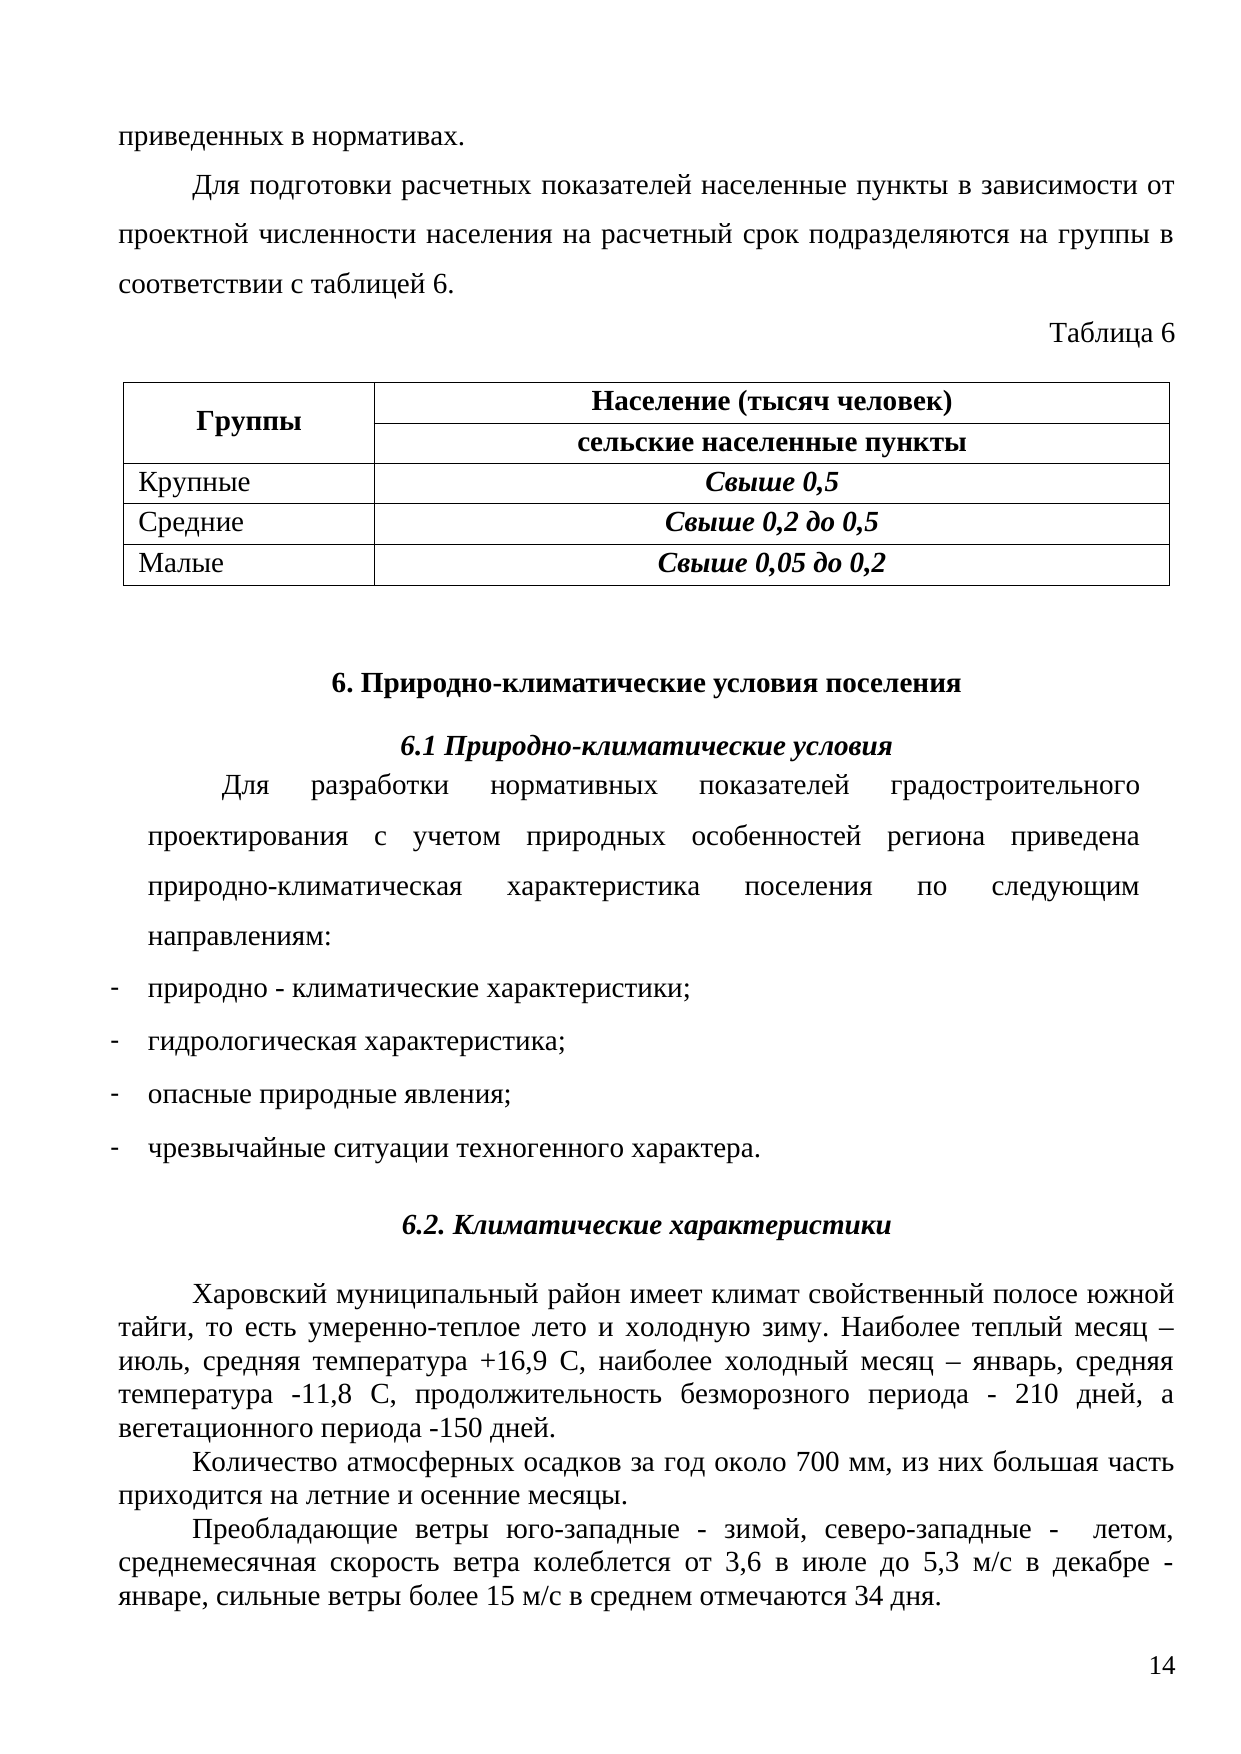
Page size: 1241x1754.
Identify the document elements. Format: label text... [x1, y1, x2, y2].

subtitle 6. Природно-климатические условия поселения [118, 665, 1175, 698]
list опасные природные явления; [110, 1076, 1140, 1111]
list чрезвычайные ситуации техногенного характера. [110, 1129, 1140, 1165]
table_cell Крупные [124, 464, 374, 503]
text Харовский муниципальный район имеет климат свойственный полосе южной тайги, то есть умеренно-теплое лето и холодную зиму. Наиболее теплый месяц – июль, средняя температура +16,9 С, наиболее холодный месяц – январь, средняя температура -11,8 С, продолжительность безморозного периода - 210 дней, а вегетационного периода -150 дней. [118, 1276, 1175, 1444]
table_cell сельские населенные пункты [375, 424, 1169, 463]
table_header Группы [124, 383, 374, 463]
subtitle 6.2. Климатические характеристики [118, 1207, 1175, 1241]
list природно - климатические характеристики; [110, 969, 1140, 1004]
table_cell Свыше 0,05 до 0,2 [375, 545, 1169, 584]
table_header Население (тысяч человек) [375, 383, 1169, 423]
table_cell Средние [124, 504, 374, 544]
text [118, 118, 1175, 152]
subtitle 6.1 Природно-климатические условия [118, 728, 1175, 761]
text Для разработки нормативных показателей градостроительного проектирования с учетом природных особенностей региона приведена природно-климатическая характеристика поселения по следующим направлениям: [148, 767, 1140, 952]
table_cell Свыше 0,5 [375, 464, 1169, 503]
table_cell Свыше 0,2 до 0,5 [375, 504, 1169, 544]
list гидрологическая характеристика; [110, 1022, 1140, 1058]
text Для подготовки расчетных показателей населенные пункты в зависимости от проектной численности населения на расчетный срок подразделяются на группы в соответствии с таблицей 6. [118, 167, 1175, 299]
text Преобладающие ветры юго-западные - зимой, северо-западные - летом, среднемесячная скорость ветра колеблется от 3,6 в июле до 5,3 м/с в декабре - январе, сильные ветры более 15 м/с в среднем отмечаются 34 дня. [118, 1511, 1175, 1611]
text Таблица 6 [118, 315, 1175, 349]
table_cell Малые [124, 545, 374, 584]
text Количество атмосферных осадков за год около , из них большая часть приходится на летние и осенние месяцы. [118, 1444, 1175, 1511]
